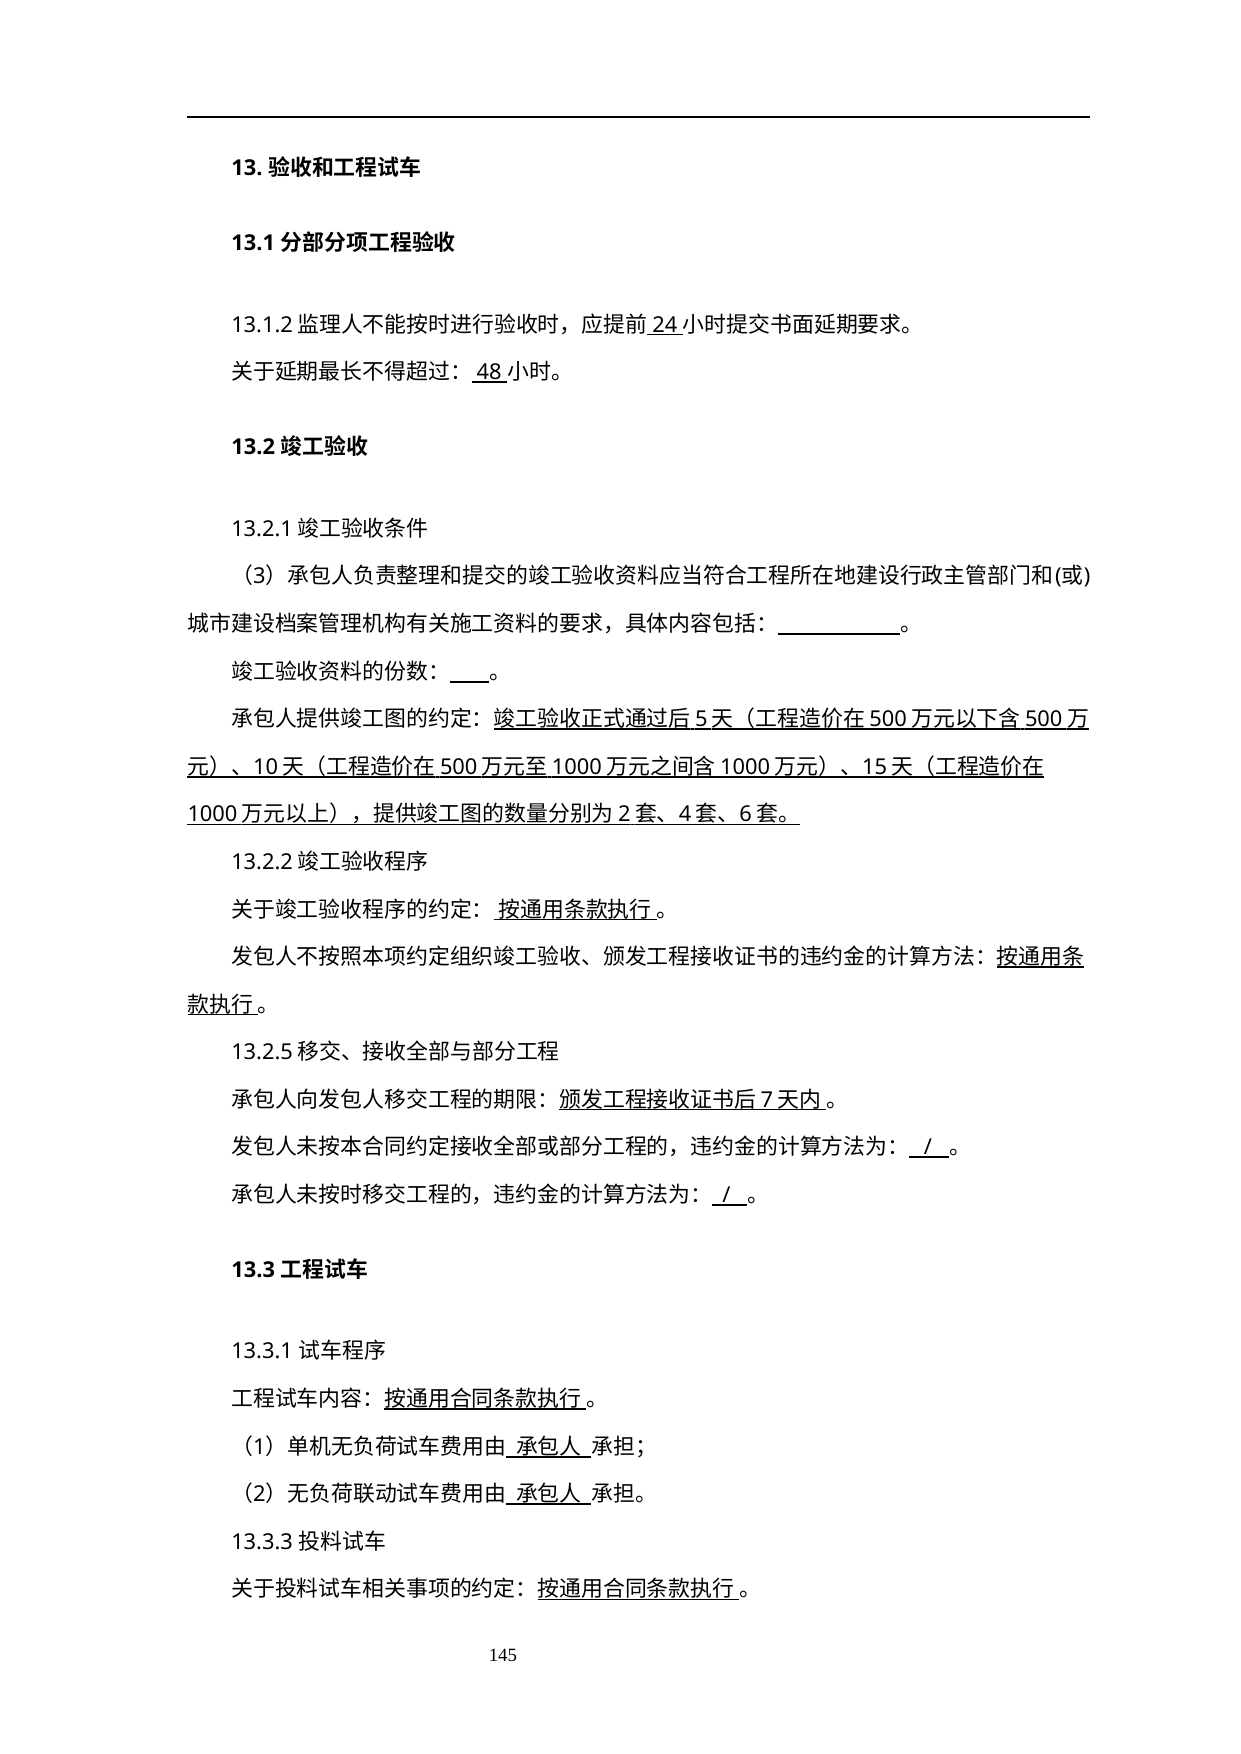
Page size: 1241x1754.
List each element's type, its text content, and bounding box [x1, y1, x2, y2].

text 发包人不按照本项约定组织竣工验收、颁发工程接收证书的违约金的计算方法：按通用条款执行 。 [187, 939, 1090, 1018]
text 承包人未按时移交工程的，违约金的计算方法为： / 。 [187, 1177, 1090, 1209]
text 竣工验收资料的份数： 。 [187, 654, 1090, 685]
subtitle 13.1 分部分项工程验收 [187, 225, 1090, 256]
subtitle 13.3 工程试车 [187, 1252, 1090, 1283]
text 关于投料试车相关事项的约定：按通用合同条款执行 。 [187, 1571, 1090, 1603]
text （2）无负荷联动试车费用由 承包人 承担。 [187, 1476, 1090, 1508]
text 关于延期最长不得超过： 48 小时。 [187, 354, 1090, 386]
text 13.1.2监理人不能按时进行验收时，应提前 24 小时提交书面延期要求。 [187, 307, 1090, 338]
text 发包人未按本合同约定接收全部或部分工程的，违约金的计算方法为： / 。 [187, 1129, 1090, 1161]
text 关于竣工验收程序的约定： 按通用条款执行 。 [187, 892, 1090, 923]
text （1）单机无负荷试车费用由 承包人 承担； [187, 1429, 1090, 1460]
text 13.2.1竣工验收条件 [187, 511, 1090, 543]
text 工程试车内容：按通用合同条款执行 。 [187, 1381, 1090, 1413]
text 13.3.1 试车程序 [187, 1333, 1090, 1365]
text （3）承包人负责整理和提交的竣工验收资料应当符合工程所在地建设行政主管部门和(或)城市建设档案管理机构有关施工资料的要求，具体内容包括： 。 [187, 558, 1090, 638]
text 13.2.2竣工验收程序 [187, 844, 1090, 876]
text 承包人提供竣工图的约定：竣工验收正式通过后5天（工程造价在500万元以下含500万元）、10天（工程造价在500万元至1000万元之间含1000万元）、15天（工程造价在1000万元以上），提供竣工图的数量分别为2套、4套、6套。 [187, 701, 1090, 828]
text 承包人向发包人移交工程的期限：颁发工程接收证书后7天内 。 [187, 1082, 1090, 1113]
text 13.2.5移交、接收全部与部分工程 [187, 1034, 1090, 1066]
text 13.3.3 投料试车 [187, 1524, 1090, 1556]
subtitle 13. 验收和工程试车 [187, 150, 1090, 182]
subtitle 13.2 竣工验收 [187, 429, 1090, 461]
